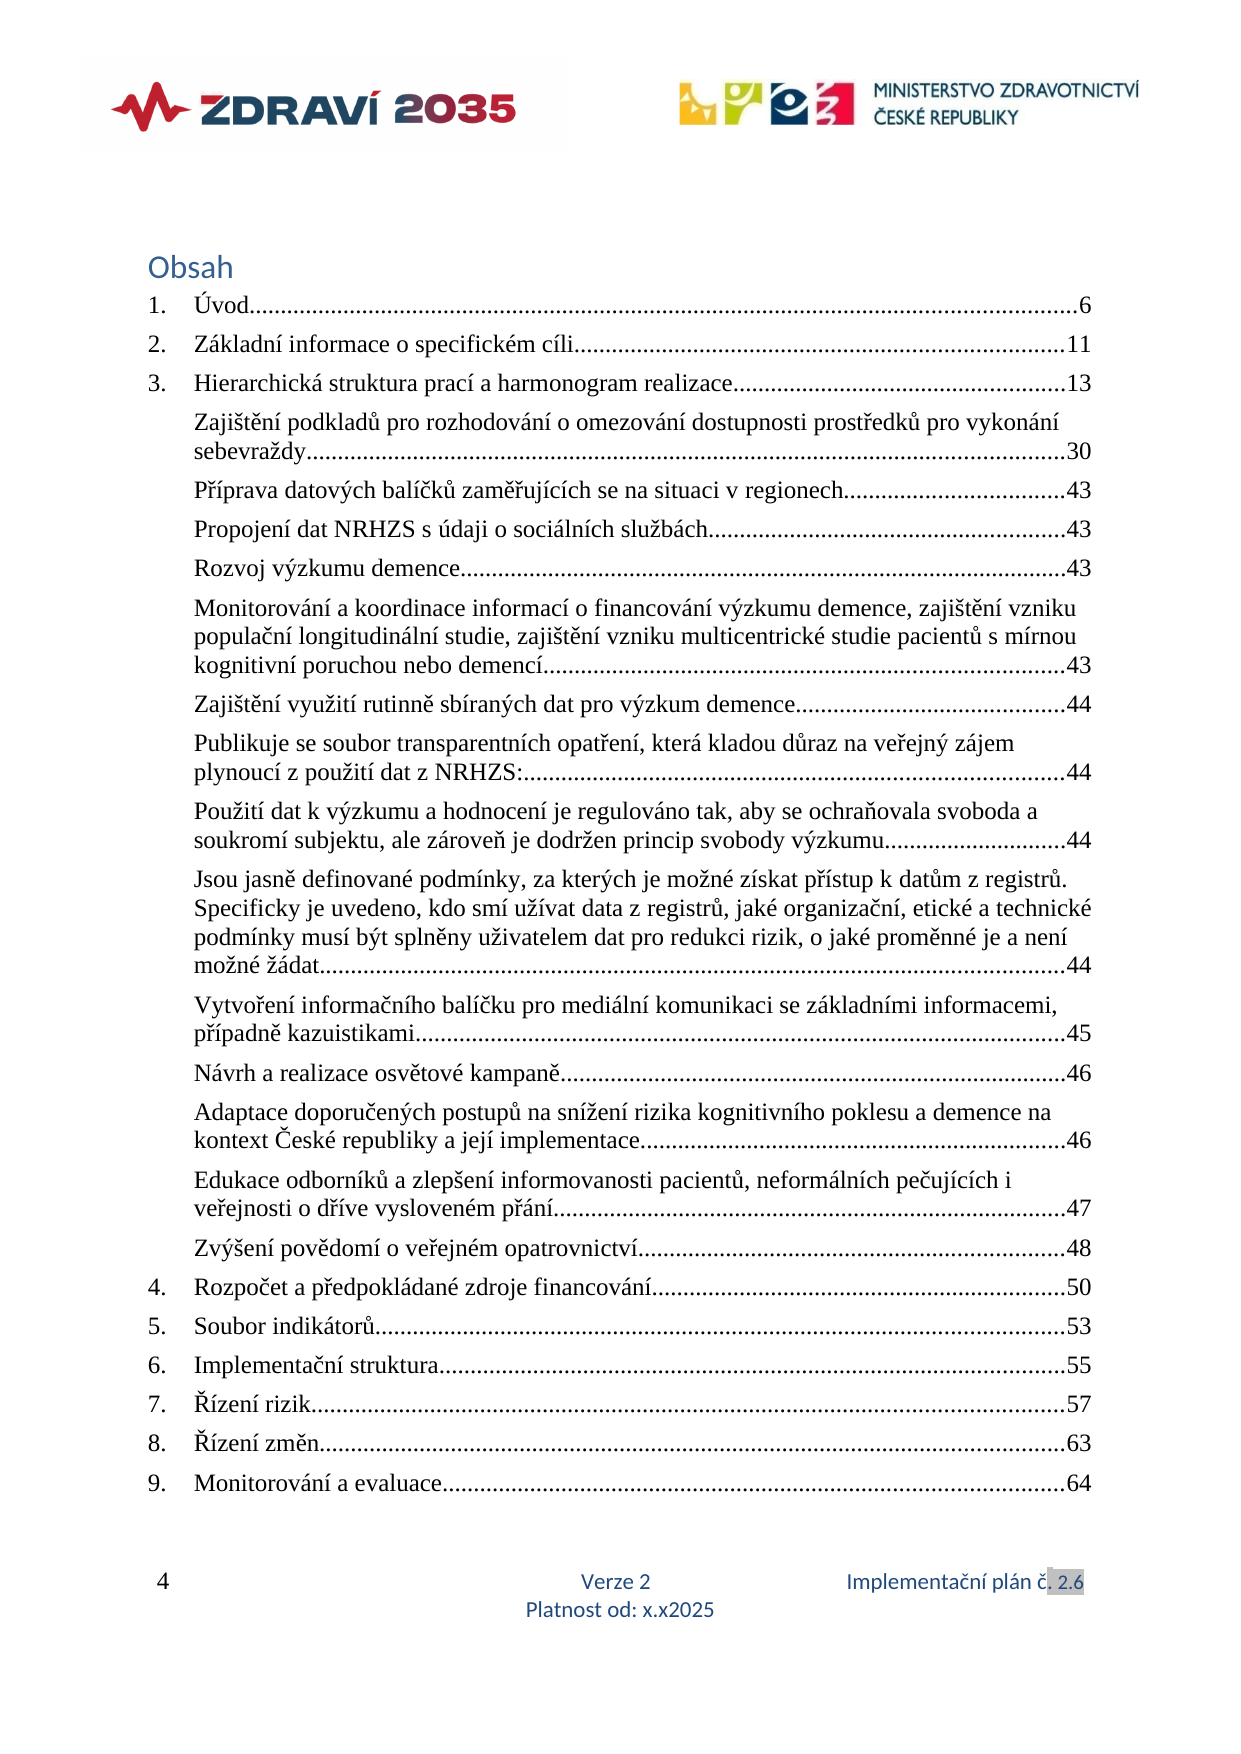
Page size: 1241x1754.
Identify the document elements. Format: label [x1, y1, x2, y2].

picture [79, 54, 569, 157]
picture [679, 79, 1139, 125]
